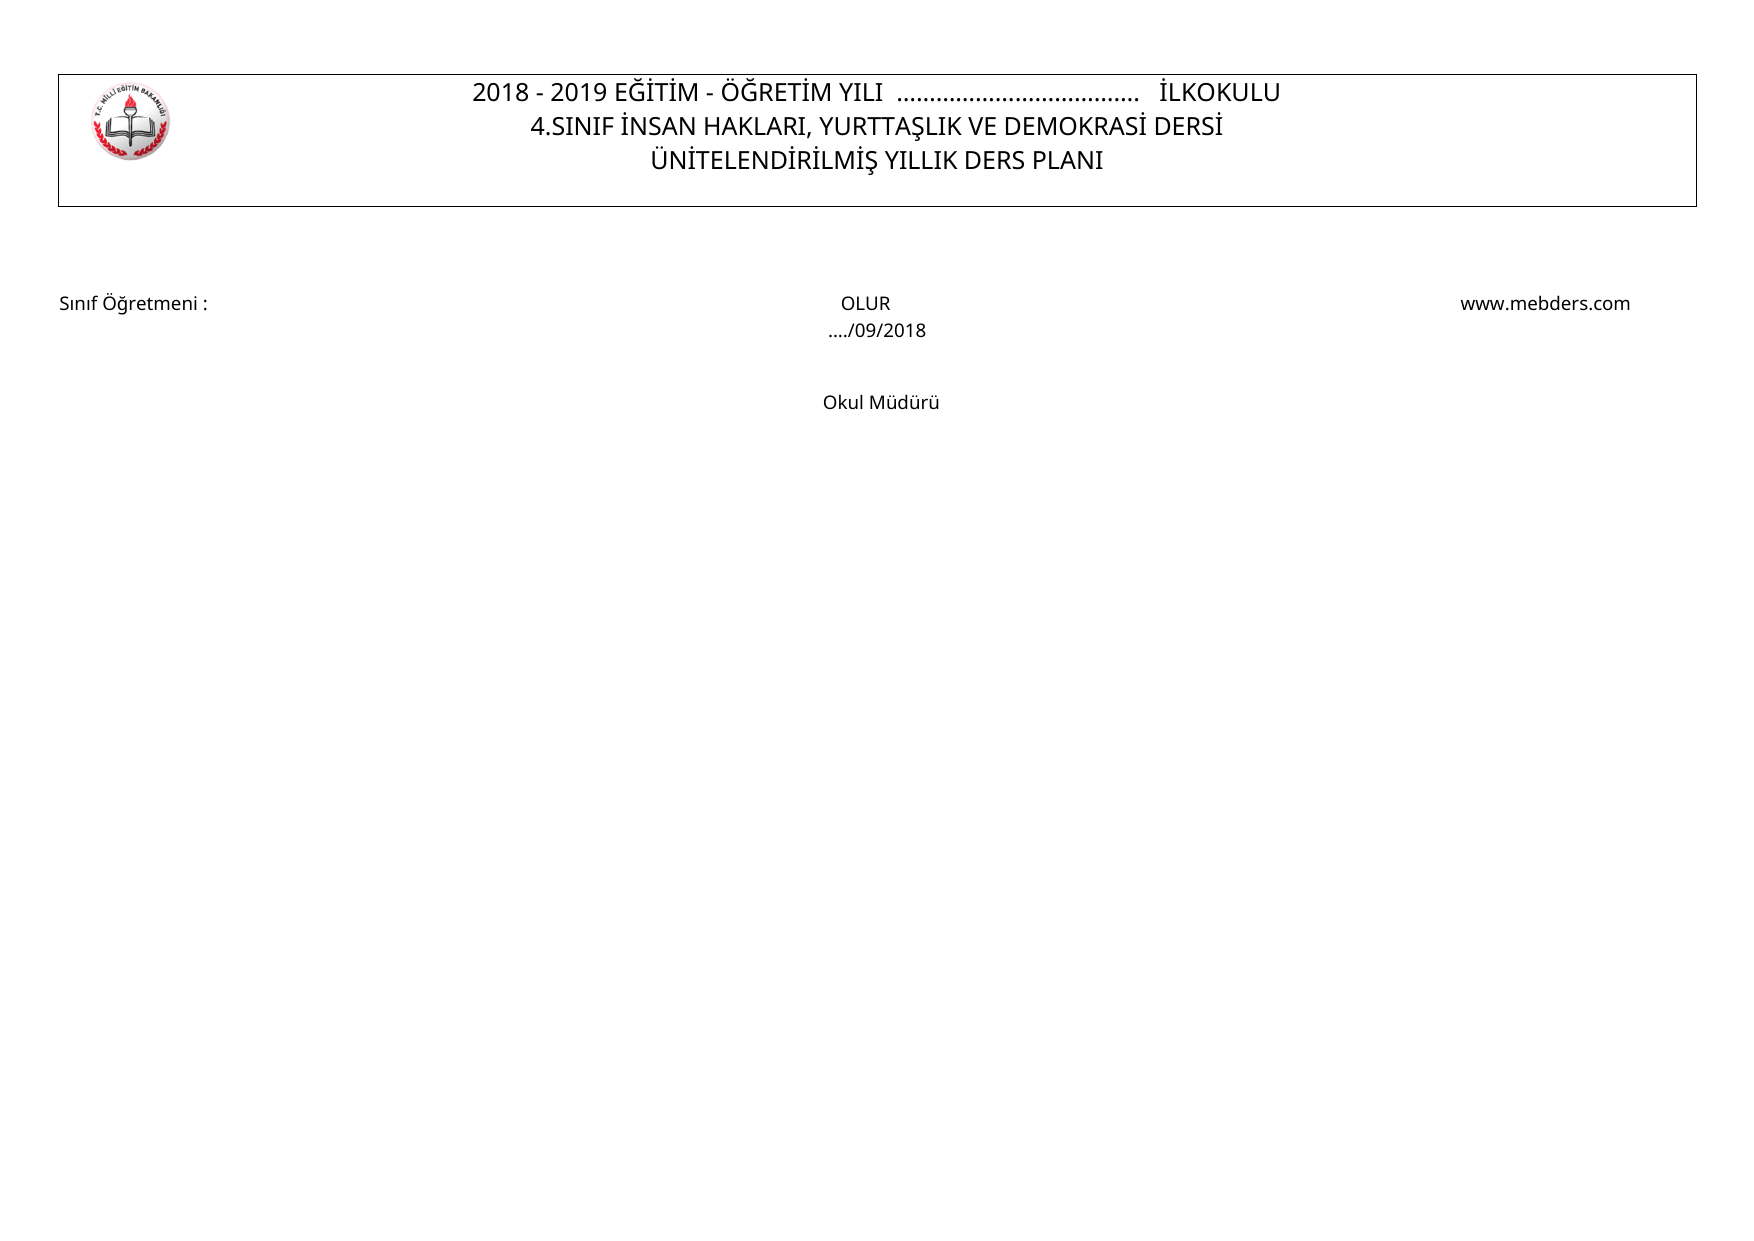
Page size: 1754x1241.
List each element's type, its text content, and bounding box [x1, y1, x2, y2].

text Okul Müdürü [797, 389, 1695, 414]
text Sınıf Öğretmeni : OLUR www.mebders.com [59, 290, 1695, 315]
picture [85, 77, 175, 167]
text …./09/2018 [59, 317, 1695, 343]
